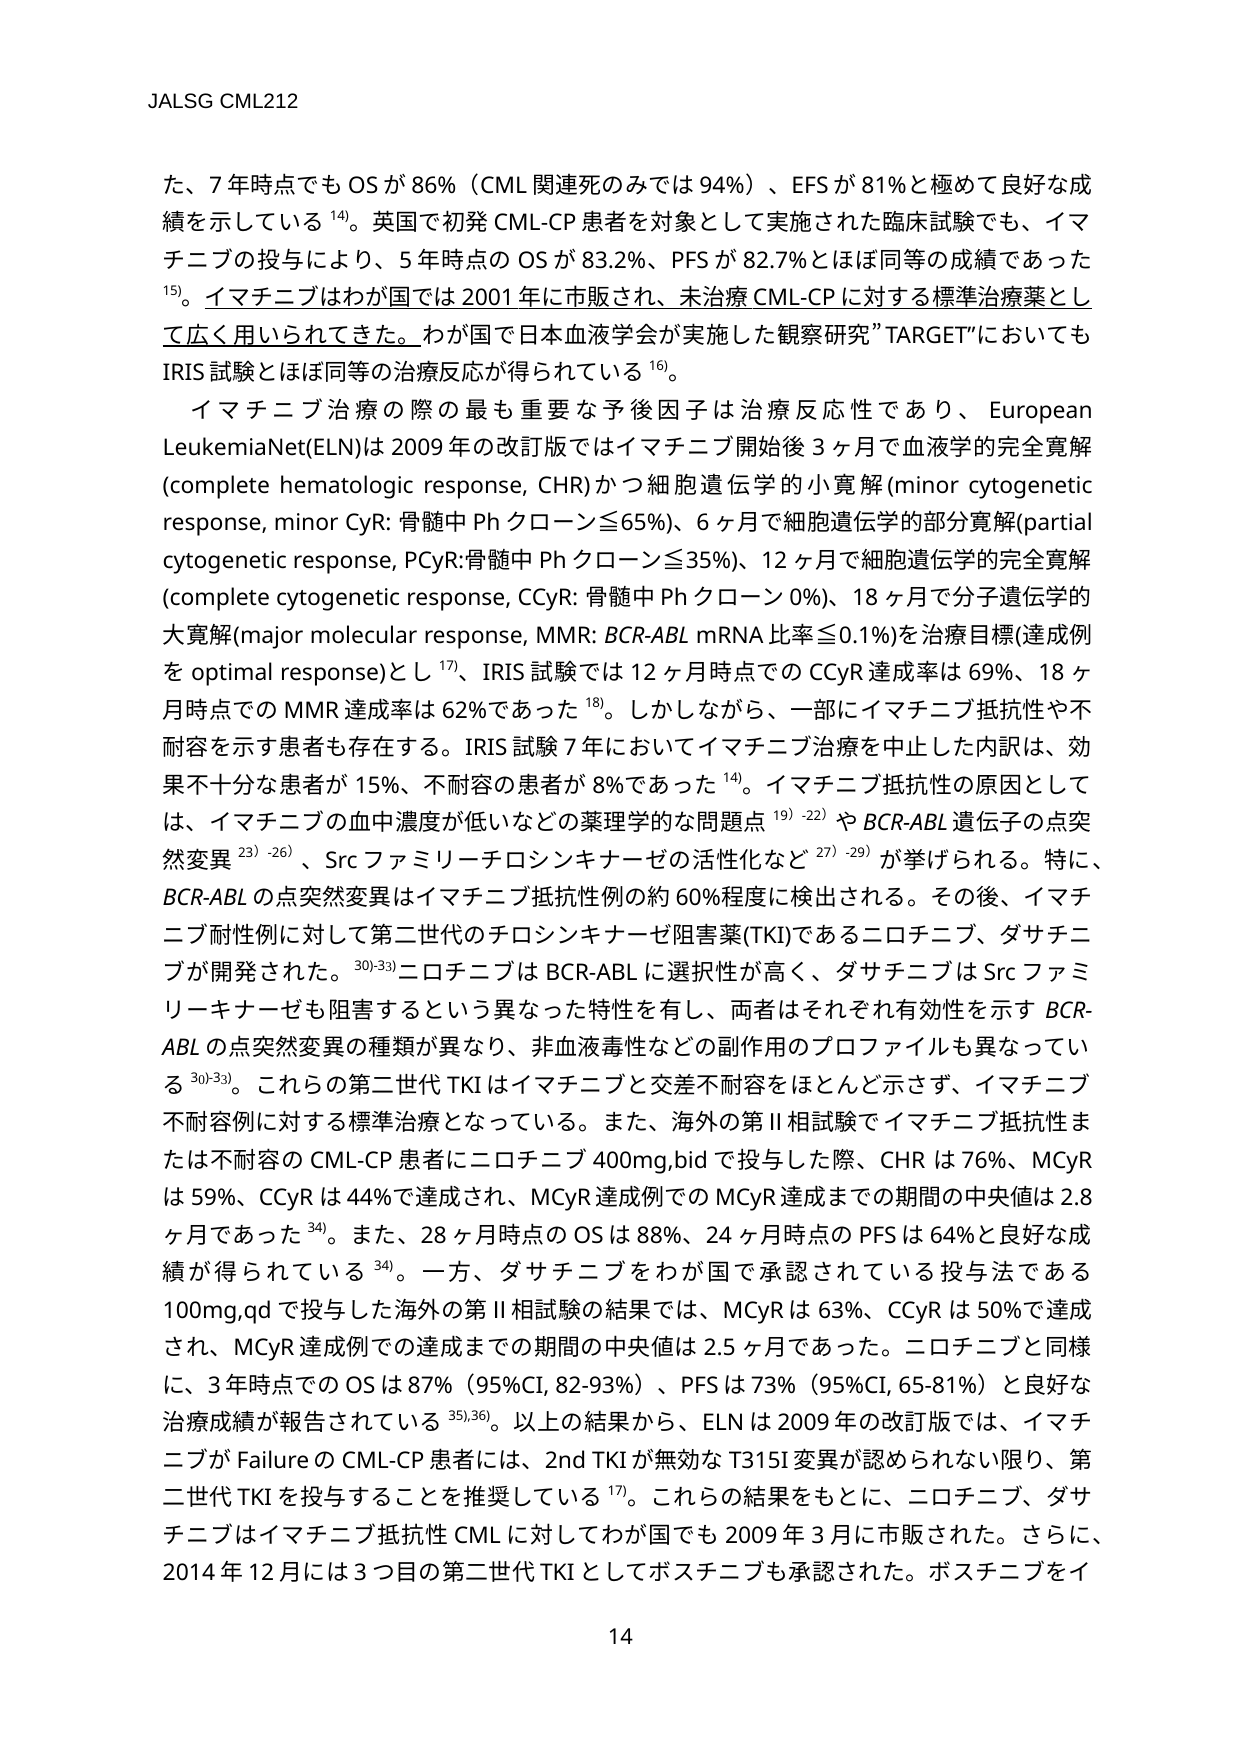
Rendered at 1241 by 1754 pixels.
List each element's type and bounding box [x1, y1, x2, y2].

text [162, 164, 1092, 389]
text [162, 389, 1092, 1589]
